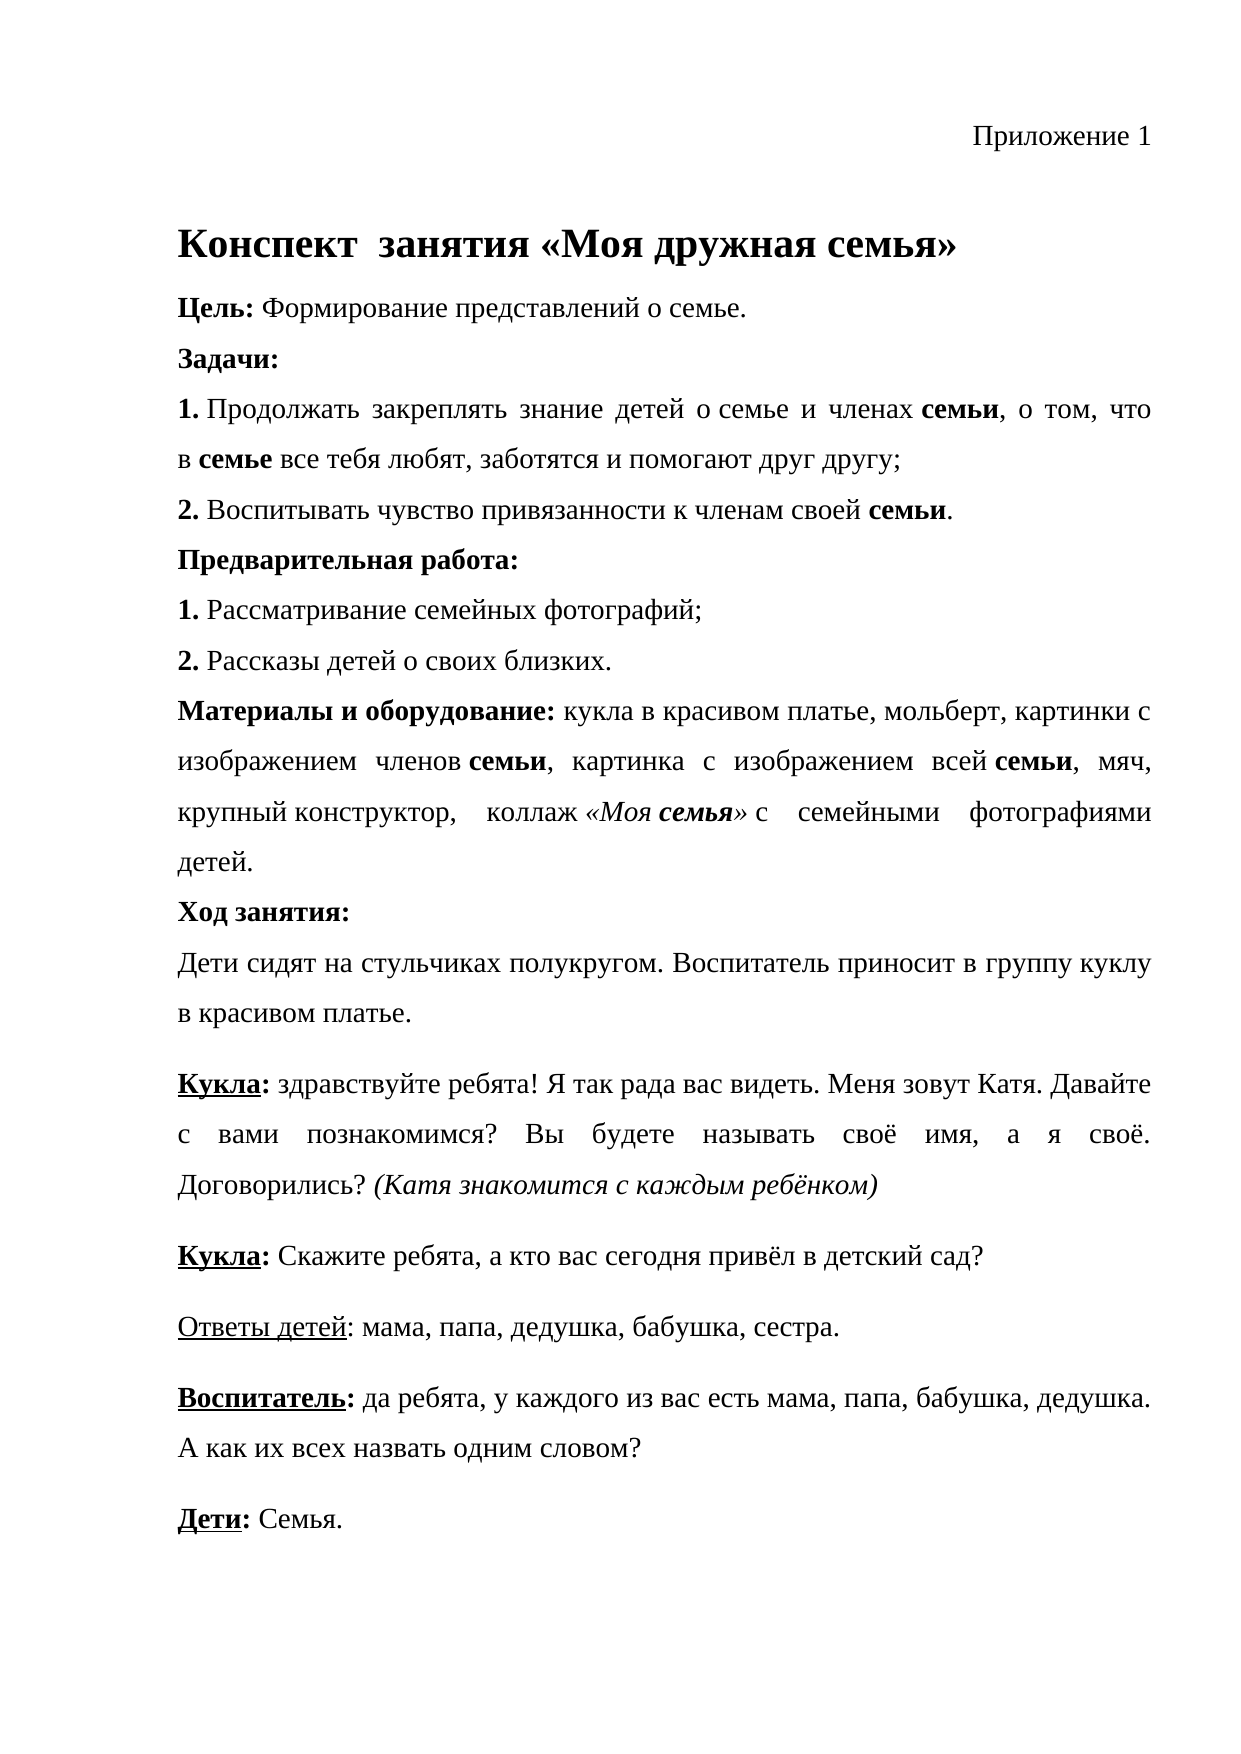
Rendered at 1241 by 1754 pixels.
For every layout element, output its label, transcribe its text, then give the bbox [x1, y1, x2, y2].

text Ответы детей: мама, папа, дедушка, бабушка, сестра. [177, 1309, 1152, 1343]
text Материалы и оборудование: кукла в красивом платье, мольберт, картинки с изображением членов семьи, картинка с изображением всей семьи, мяч, крупный конструктор, коллаж «Моя семья» с семейными фотографиями детей. [177, 693, 1152, 878]
text Воспитатель: да ребята, у каждого из вас есть мама, папа, бабушка, дедушка. А как их всех назвать одним словом? [177, 1380, 1152, 1464]
text Цель: Формирование представлений о семье. [177, 291, 1152, 324]
text Конспект занятия «Моя дружная семья» [177, 219, 1152, 267]
text Дети сидят на стульчиках полукругом. Воспитатель приносит в группу куклу в красивом платье. [177, 945, 1152, 1028]
text Кукла: здравствуйте ребята! Я так рада вас видеть. Меня зовут Катя. Давайте с вами познакомимся? Вы будете называть своё имя, а я своё. Договорились? (Катя знакомится с каждым ребёнком) [177, 1066, 1152, 1200]
text Задачи: [177, 341, 1152, 374]
text 2. Рассказы детей о своих близких. [177, 643, 1152, 676]
text Ход занятия: [177, 894, 1152, 928]
text 2. Воспитывать чувство привязанности к членам своей семьи. [177, 492, 1152, 525]
text 1. Рассматривание семейных фотографий; [177, 592, 1152, 626]
text 1. Продолжать закреплять знание детей о семье и членах семьи, о том, что в семье все тебя любят, заботятся и помогают друг другу; [177, 391, 1152, 475]
text Предварительная работа: [177, 542, 1152, 576]
text Кукла: Скажите ребята, а кто вас сегодня привёл в детский сад? [177, 1238, 1152, 1271]
text Приложение 1 [177, 118, 1152, 152]
text Дети: Семья. [177, 1502, 1152, 1535]
